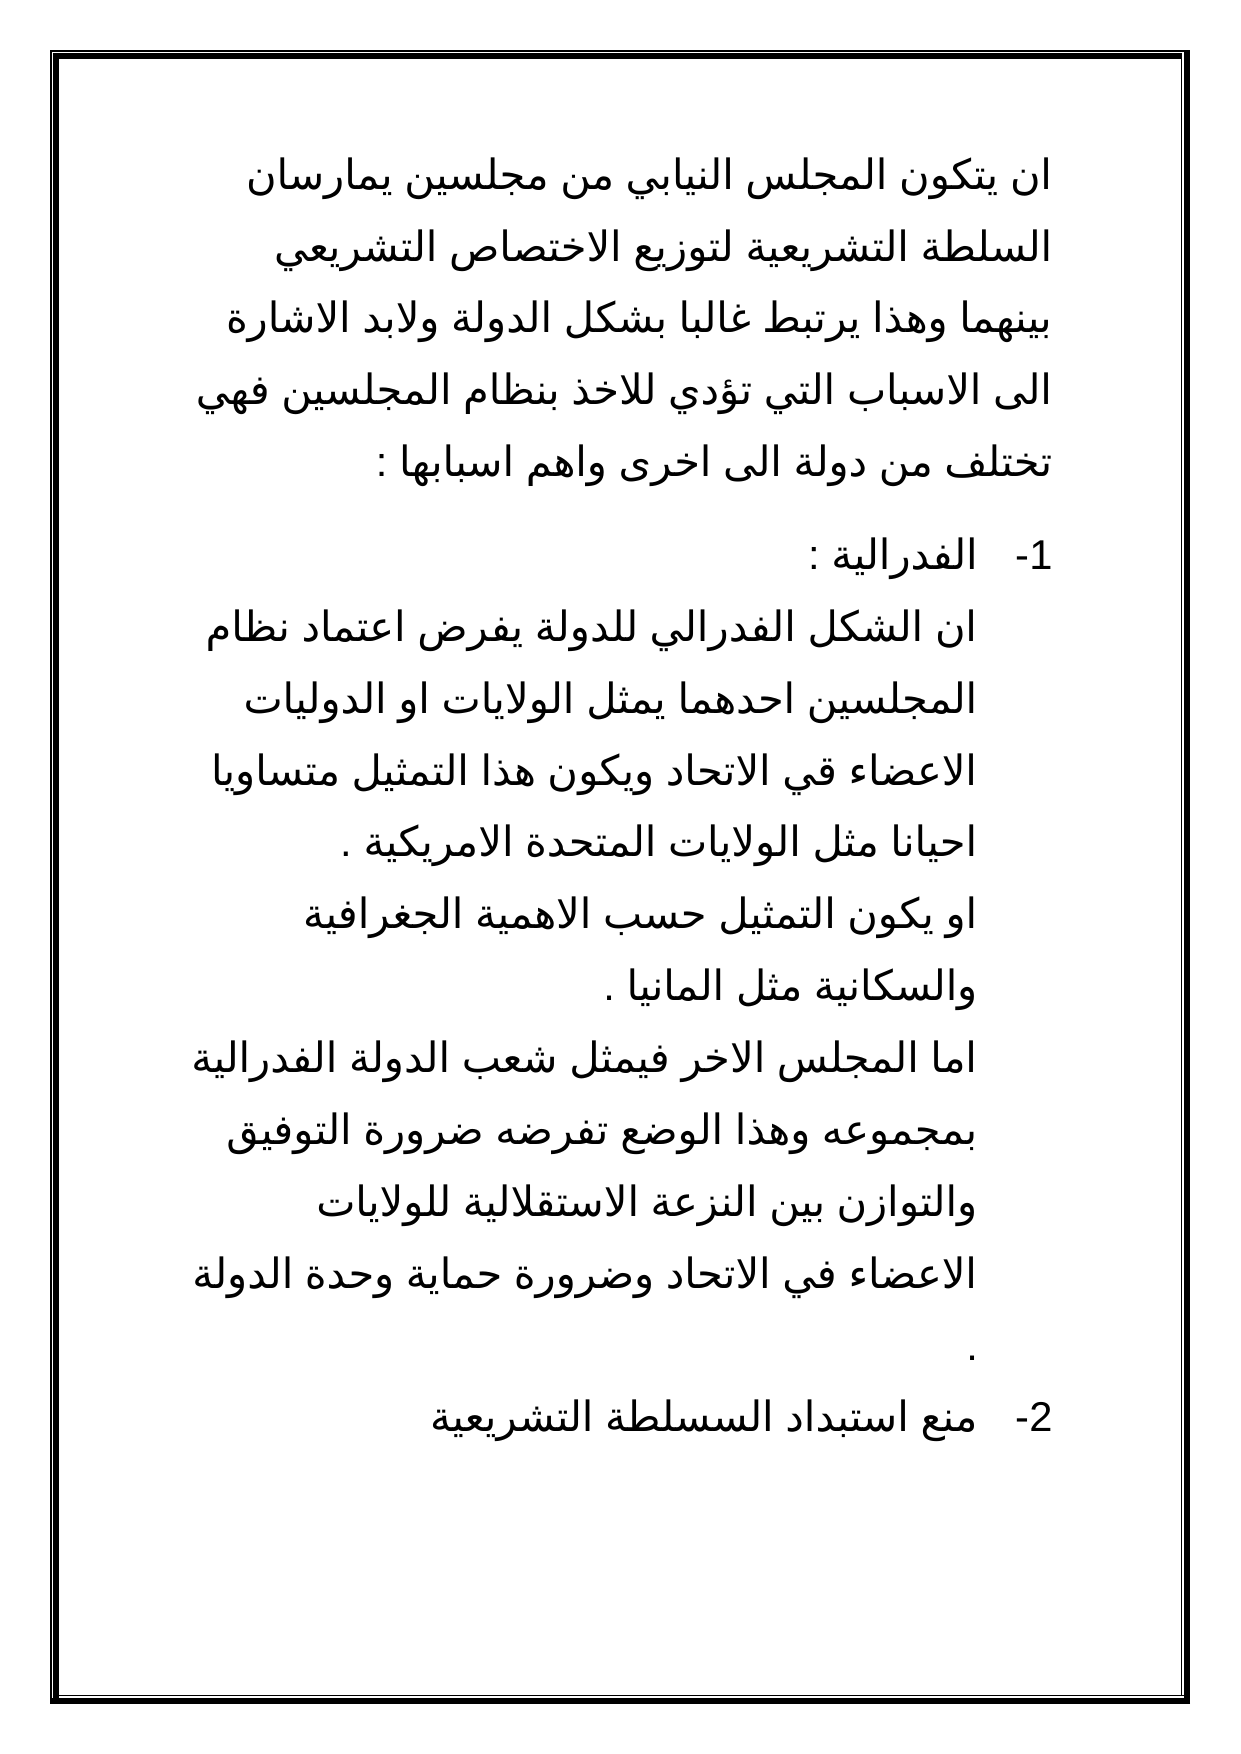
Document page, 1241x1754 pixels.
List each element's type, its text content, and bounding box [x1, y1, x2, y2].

list منع استبداد السسلطة التشريعية [187, 1393, 1015, 1441]
list الفدرالية : [187, 530, 1015, 578]
text ان يتكون المجلس النيابي من مجلسين يمارسان السلطة التشريعية لتوزيع الاختصاص التشريعي بينهما وهذا يرتبط غالبا بشكل الدولة ولابد الاشارة الى الاسباب التي تؤدي للاخذ بنظام المجلسين فهي تختلف من دولة الى اخرى واهم اسبابها : [187, 150, 1053, 485]
list او يكون التمثيل حسب الاهمية الجغرافية والسكانية مثل المانيا . [187, 889, 978, 1009]
list ان الشكل الفدرالي للدولة يفرض اعتماد نظام المجلسين احدهما يمثل الولايات او الدوليات الاعضاء قي الاتحاد ويكون هذا التمثيل متساويا احيانا مثل الولايات المتحدة الامريكية . [187, 602, 978, 866]
list اما المجلس الاخر فيمثل شعب الدولة الفدرالية بمجموعه وهذا الوضع تفرضه ضرورة التوفيق والتوازن بين النزعة الاستقلالية للولايات الاعضاء في الاتحاد وضرورة حماية وحدة الدولة . [187, 1033, 978, 1369]
